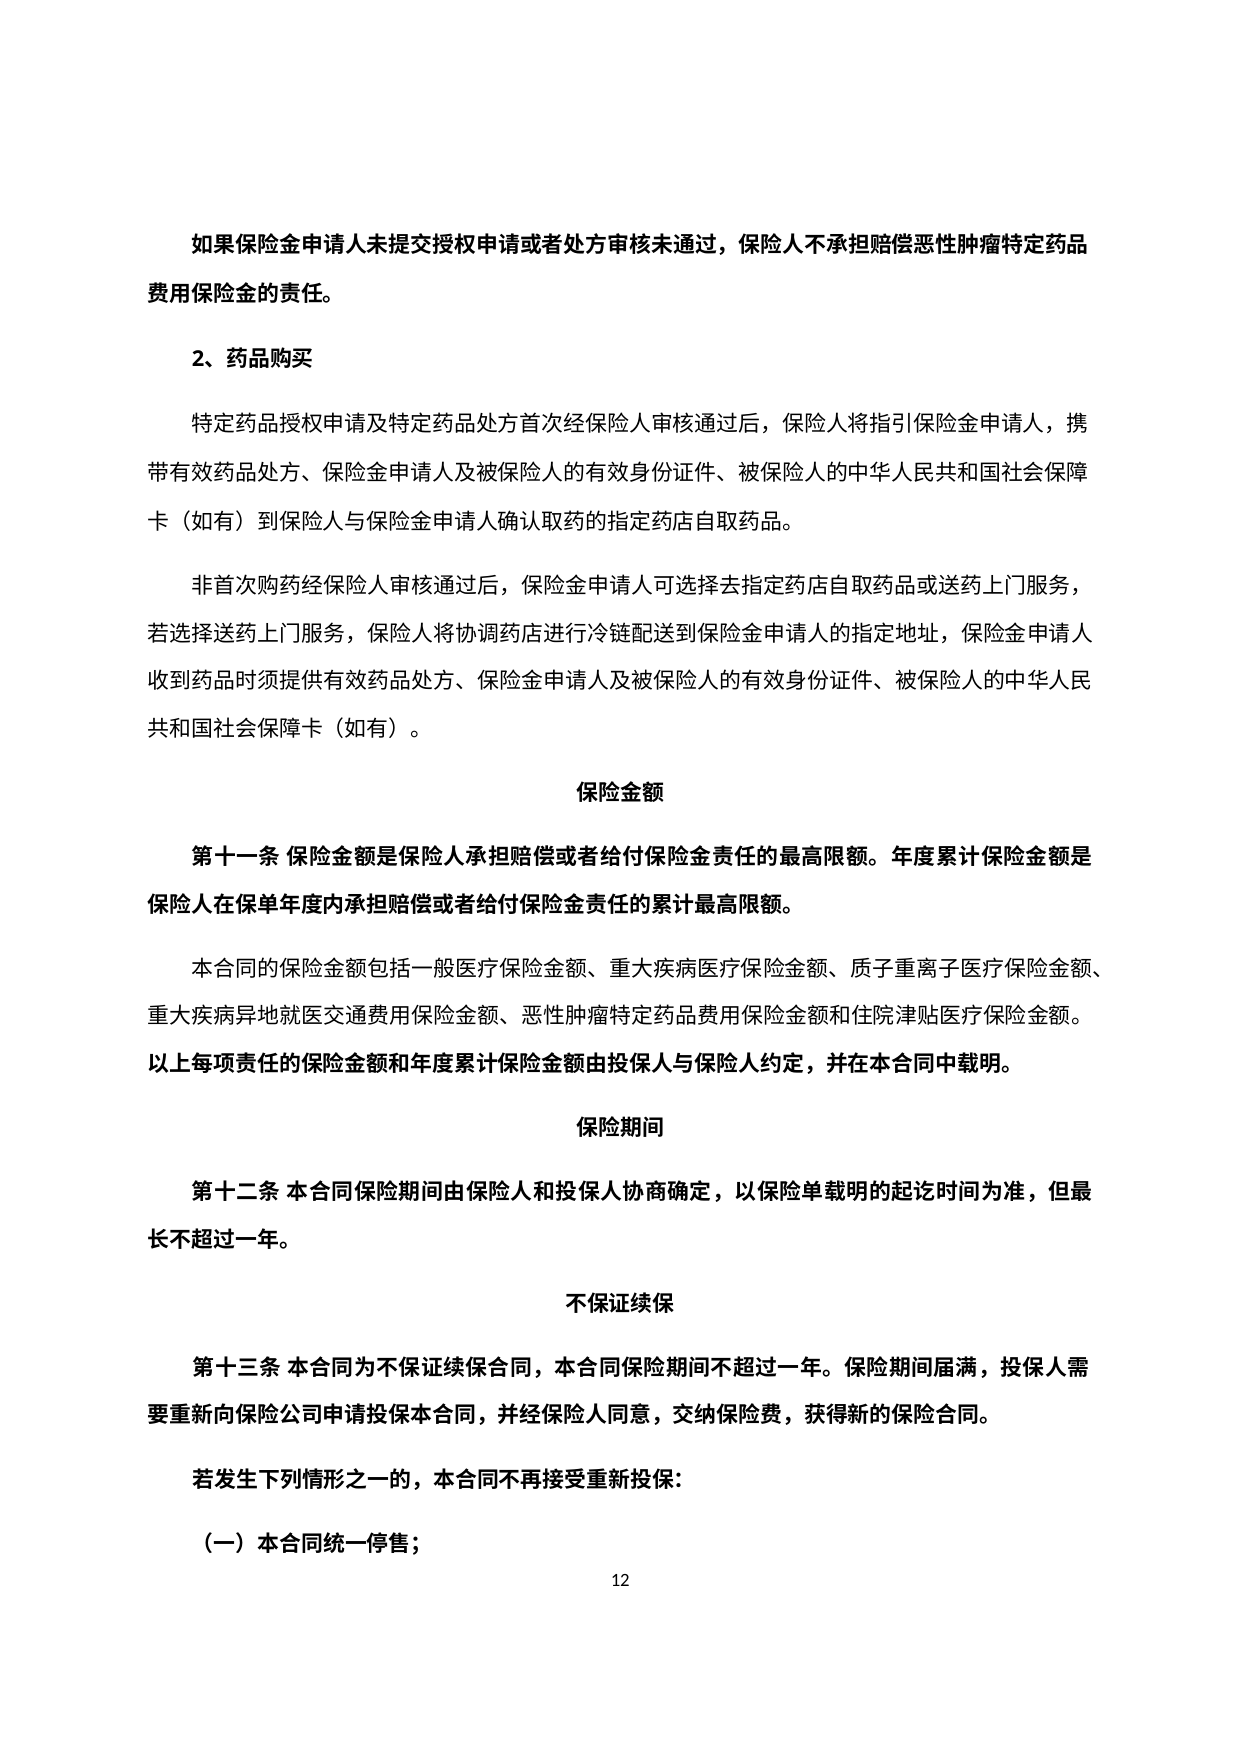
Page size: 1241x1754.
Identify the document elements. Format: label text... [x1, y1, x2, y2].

text 如果保险金申请人未提交授权申请或者处方审核未通过，保险人不承担赔偿恶性肿瘤特定药品费用保险金的责任。 [148, 227, 1093, 308]
list 第十三条 本合同为不保证续保合同，本合同保险期间不超过一年。保险期间届满，投保人需要重新向保险公司申请投保本合同，并经保险人同意，交纳保险费，获得新的保险合同。 [148, 1350, 1093, 1429]
text 本合同的保险金额包括一般医疗保险金额、重大疾病医疗保险金额、质子重离子医疗保险金额、重大疾病异地就医交通费用保险金额、恶性肿瘤特定药品费用保险金额和住院津贴医疗保险金额。以上每项责任的保险金额和年度累计保险金额由投保人与保险人约定，并在本合同中载明。 [148, 951, 1093, 1077]
list 第十一条 保险金额是保险人承担赔偿或者给付保险金责任的最高限额。年度累计保险金额是保险人在保单年度内承担赔偿或者给付保险金责任的累计最高限额。 [148, 839, 1093, 918]
list 若发生下列情形之一的，本合同不再接受重新投保： [148, 1462, 1093, 1493]
text 2、药品购买 [148, 341, 1093, 373]
text （一）本合同统一停售； [148, 1526, 1093, 1558]
list 不保证续保 [148, 1286, 1093, 1317]
text 非首次购药经保险人审核通过后，保险金申请人可选择去指定药店自取药品或送药上门服务，若选择送药上门服务，保险人将协调药店进行冷链配送到保险金申请人的指定地址，保险金申请人收到药品时须提供有效药品处方、保险金申请人及被保险人的有效身份证件、被保险人的中华人民共和国社会保障卡（如有）。 [148, 568, 1093, 742]
text 保险金额 [148, 775, 1093, 807]
list 第十二条 本合同保险期间由保险人和投保人协商确定，以保险单载明的起讫时间为准，但最长不超过一年。 [148, 1174, 1093, 1253]
text 保险期间 [148, 1110, 1093, 1142]
text 特定药品授权申请及特定药品处方首次经保险人审核通过后，保险人将指引保险金申请人，携带有效药品处方、保险金申请人及被保险人的有效身份证件、被保险人的中华人民共和国社会保障卡（如有）到保险人与保险金申请人确认取药的指定药店自取药品。 [148, 406, 1093, 536]
